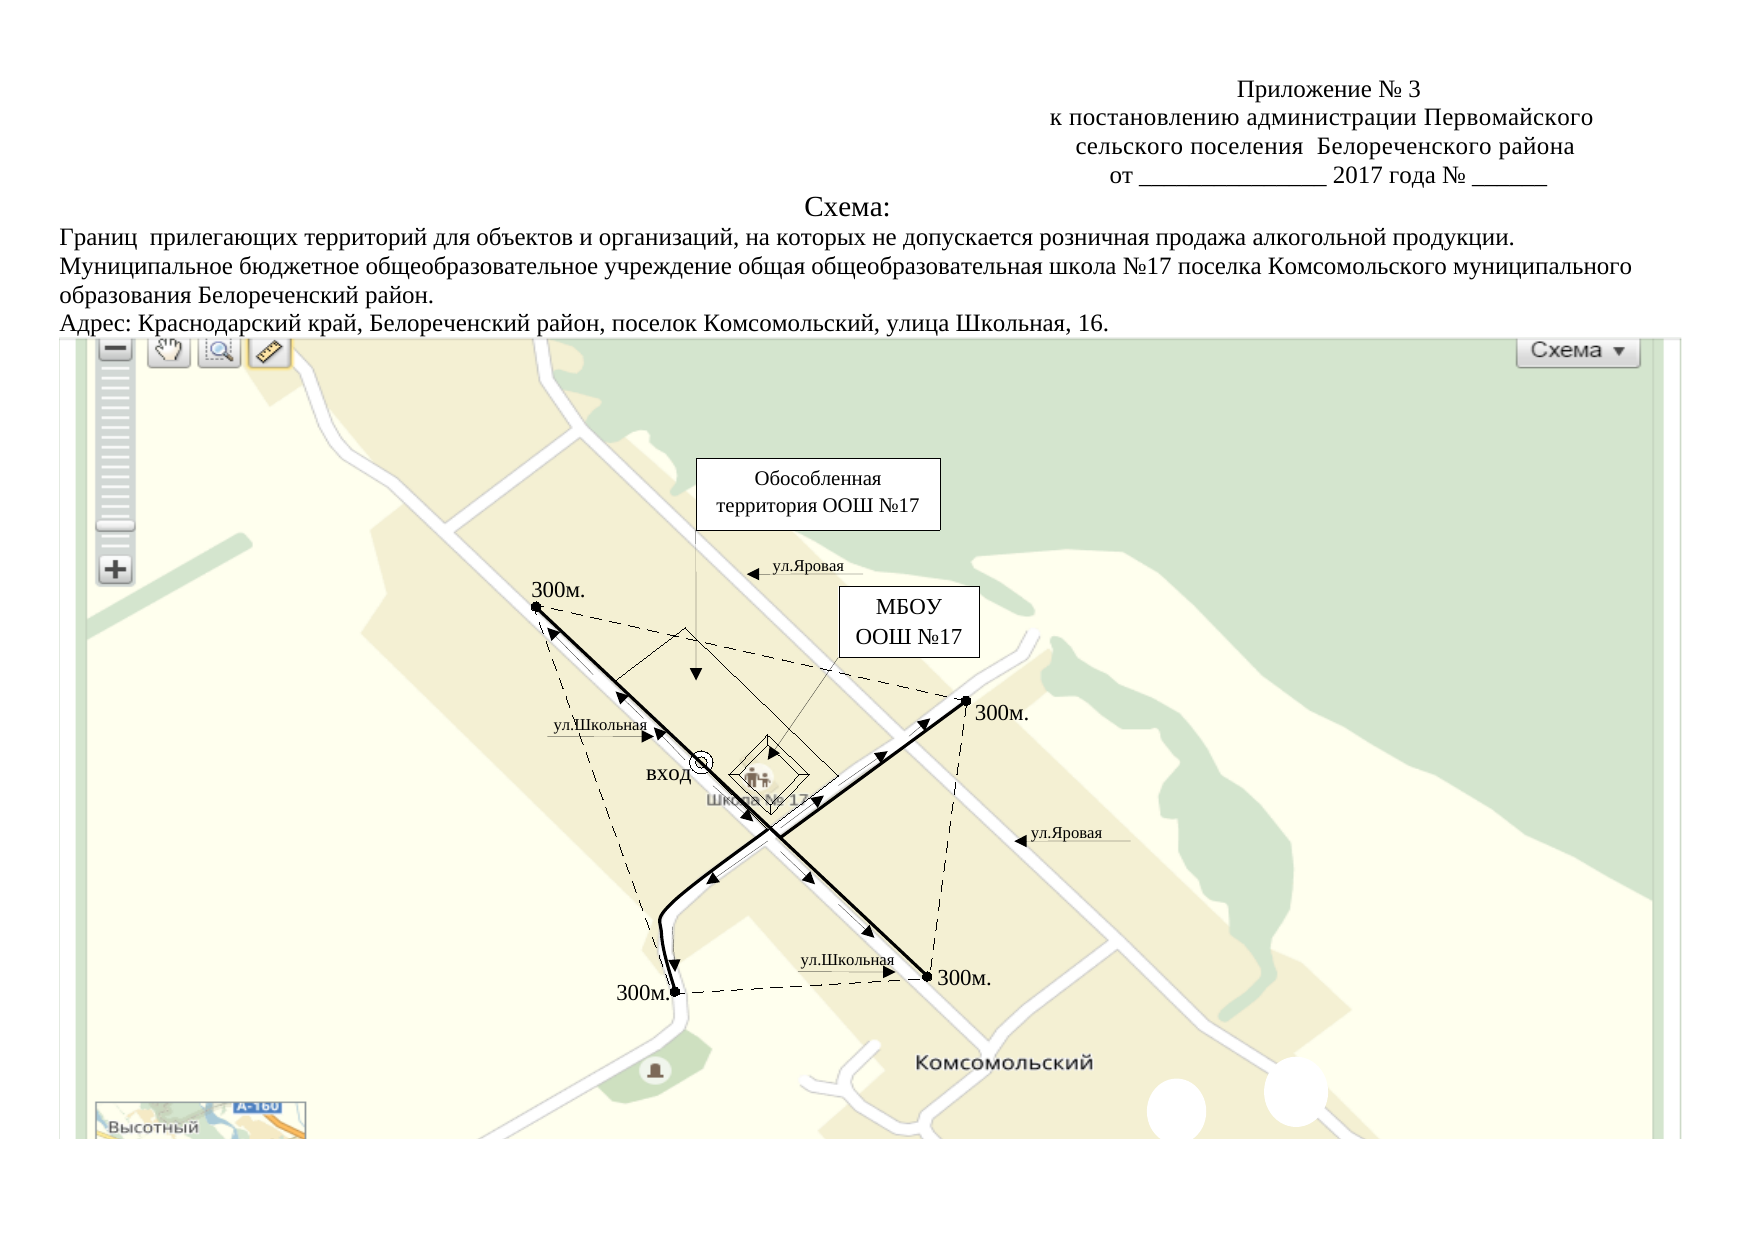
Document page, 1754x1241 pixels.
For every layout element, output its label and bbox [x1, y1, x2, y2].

picture [59, 337, 1682, 1139]
